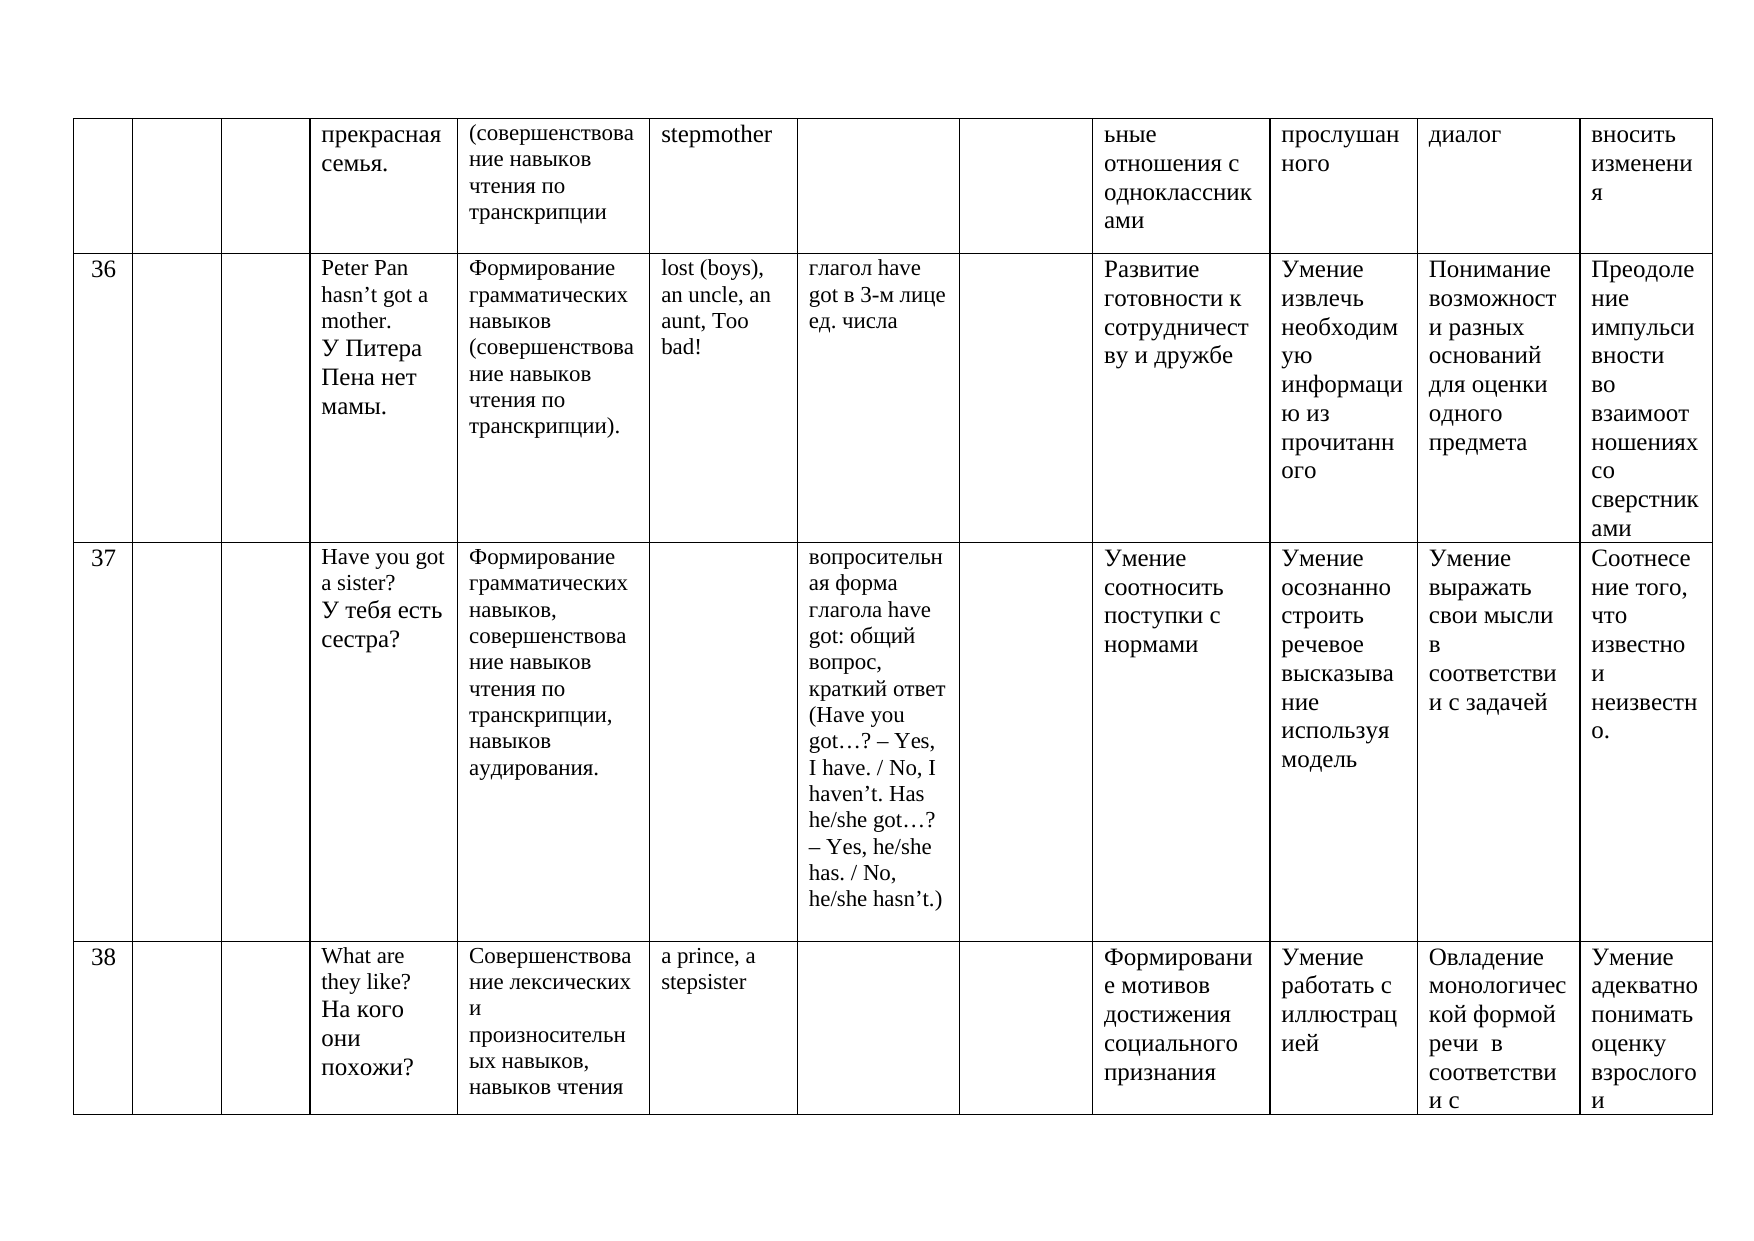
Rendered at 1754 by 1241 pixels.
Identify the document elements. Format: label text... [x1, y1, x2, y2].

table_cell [311, 119, 457, 253]
table_cell [133, 254, 221, 542]
table_cell Have you got a sister? У тебя есть сестра? [311, 543, 457, 941]
table_cell Понимание возможности разных оснований для оценки одного предмета [1418, 254, 1579, 542]
table_cell [222, 942, 309, 1114]
table_cell Умение осознанно строить речевое высказывание используя модель [1271, 543, 1417, 941]
table_cell 38 [74, 942, 132, 1114]
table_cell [798, 119, 959, 253]
table_cell lost (boys), an uncle, an aunt, Too bad! [650, 254, 797, 542]
table_cell [133, 543, 221, 941]
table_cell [458, 942, 649, 1114]
table_cell 35 [74, 119, 132, 253]
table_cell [311, 942, 457, 1114]
table_cell [798, 942, 959, 1114]
table_cell Развитие готовности к сотрудничеству и дружбе [1093, 254, 1269, 542]
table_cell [1093, 119, 1269, 253]
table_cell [1271, 119, 1417, 253]
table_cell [1418, 119, 1579, 253]
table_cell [1581, 119, 1712, 253]
table_cell Соотнесение того, что известно и неизвестно. [1581, 543, 1712, 941]
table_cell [650, 119, 797, 253]
table_cell 36 [74, 254, 132, 542]
table_cell Умение извлечь необходимую информацию из прочитанного [1271, 254, 1417, 542]
table_cell Преодоление импульсивности во взаимоотношениях со сверстниками [1581, 254, 1712, 542]
table_cell [960, 254, 1092, 542]
table_cell [960, 942, 1092, 1114]
table_cell Peter Pan hasn’t got a mother. У Питера Пена нет мамы. [311, 254, 457, 542]
table_cell 37 [74, 543, 132, 941]
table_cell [1271, 942, 1417, 1114]
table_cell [650, 942, 797, 1114]
table_cell [133, 942, 221, 1114]
table_cell [960, 543, 1092, 941]
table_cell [1581, 942, 1712, 1114]
table_cell [222, 254, 309, 542]
table_cell [960, 119, 1092, 253]
table_cell Умение соотносить поступки с нормами [1093, 543, 1269, 941]
table_cell [222, 543, 309, 941]
table_cell Умение выражать свои мысли в соответствии с задачей [1418, 543, 1579, 941]
table_cell [133, 119, 221, 253]
table_cell глагол have got в 3-м лице ед. числа [798, 254, 959, 542]
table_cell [1418, 942, 1579, 1114]
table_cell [458, 119, 649, 253]
table_cell [650, 543, 797, 941]
table_cell [222, 119, 309, 253]
table_cell Формирование грамматических навыков (совершенствование навыков чтения по транскрипции). [458, 254, 649, 542]
table_cell вопросительная форма глагола have got: общий вопрос, краткий ответ (Have you got…? – Yes, I have. / No, I haven’t. Has he/she got…? – Yes, he/she has. / No, he/she hasn’t.) [798, 543, 959, 941]
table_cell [1093, 942, 1269, 1114]
table_cell Формирование грамматических навыков, совершенствование навыков чтения по транскрипции, навыков аудирования. [458, 543, 649, 941]
